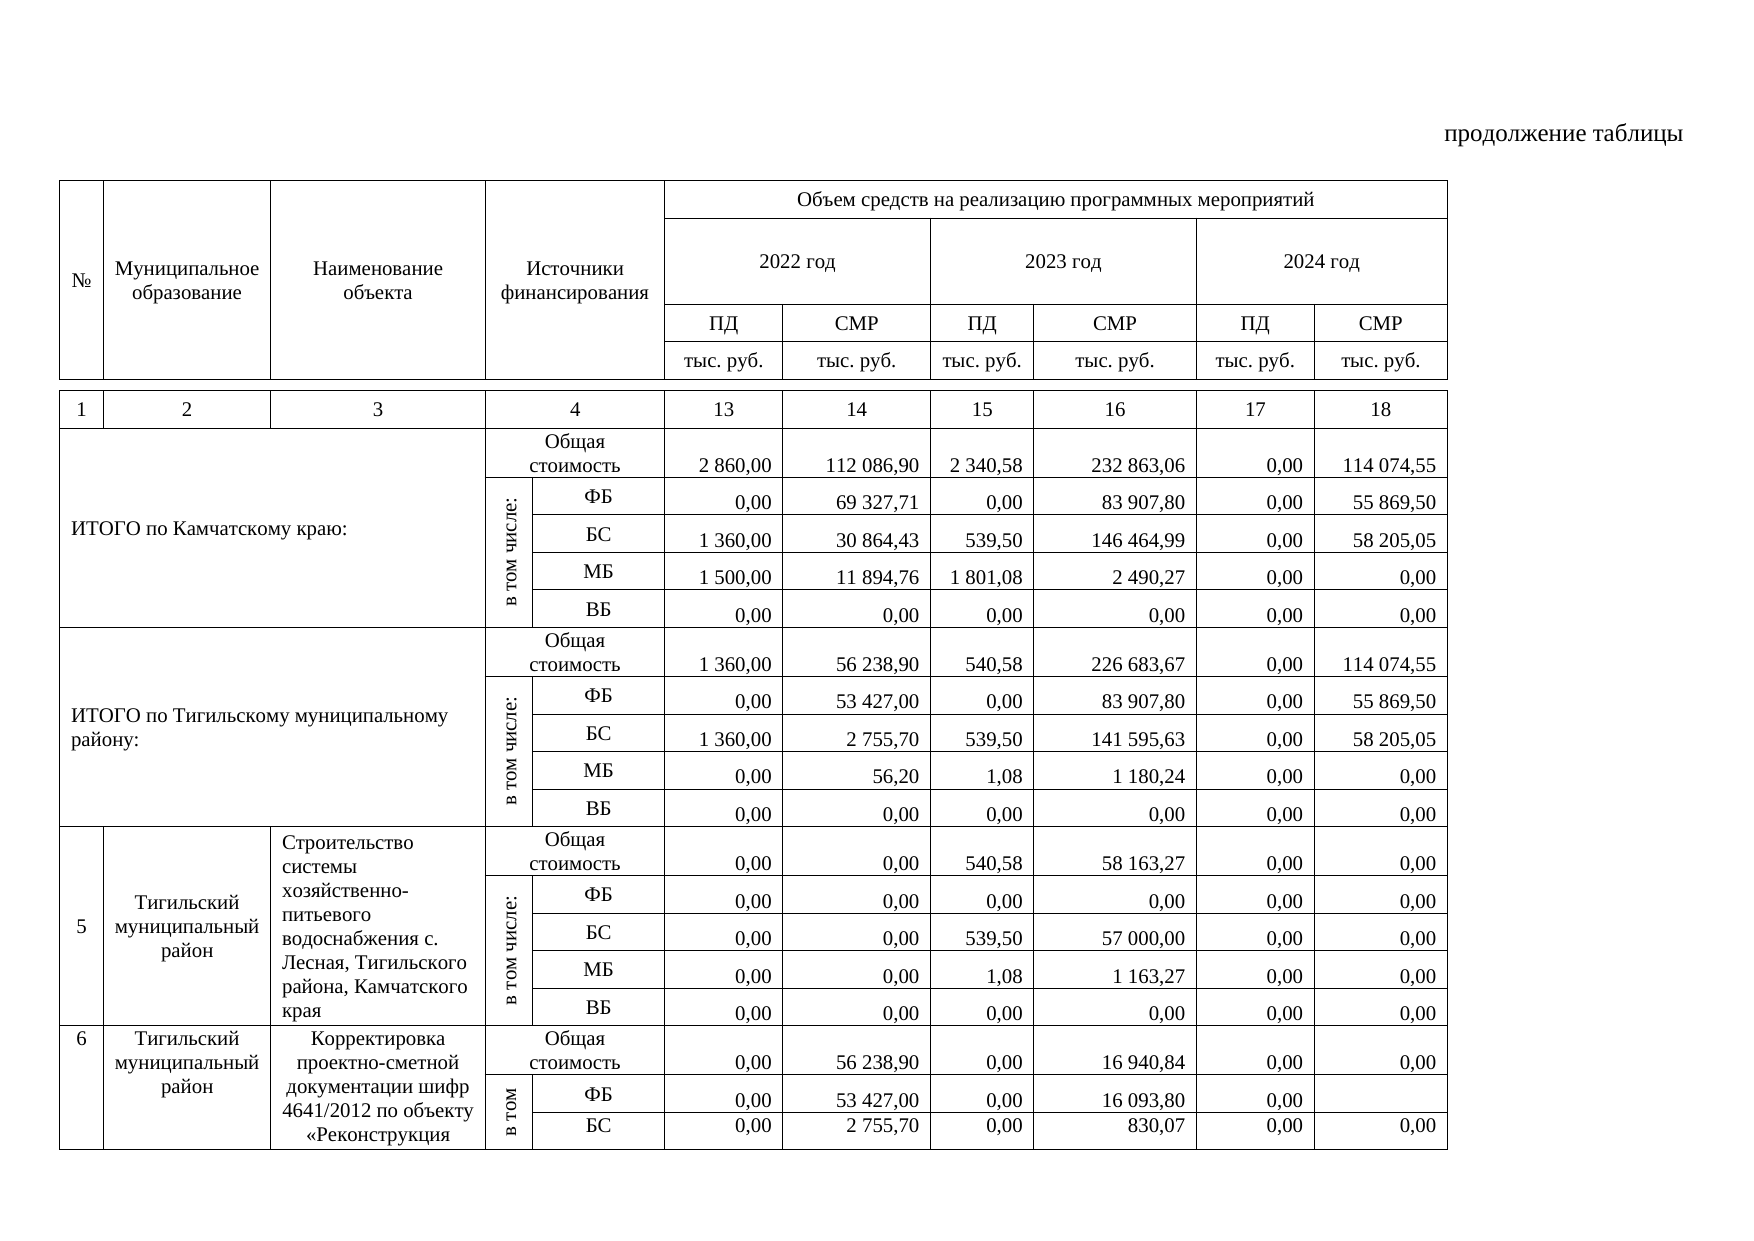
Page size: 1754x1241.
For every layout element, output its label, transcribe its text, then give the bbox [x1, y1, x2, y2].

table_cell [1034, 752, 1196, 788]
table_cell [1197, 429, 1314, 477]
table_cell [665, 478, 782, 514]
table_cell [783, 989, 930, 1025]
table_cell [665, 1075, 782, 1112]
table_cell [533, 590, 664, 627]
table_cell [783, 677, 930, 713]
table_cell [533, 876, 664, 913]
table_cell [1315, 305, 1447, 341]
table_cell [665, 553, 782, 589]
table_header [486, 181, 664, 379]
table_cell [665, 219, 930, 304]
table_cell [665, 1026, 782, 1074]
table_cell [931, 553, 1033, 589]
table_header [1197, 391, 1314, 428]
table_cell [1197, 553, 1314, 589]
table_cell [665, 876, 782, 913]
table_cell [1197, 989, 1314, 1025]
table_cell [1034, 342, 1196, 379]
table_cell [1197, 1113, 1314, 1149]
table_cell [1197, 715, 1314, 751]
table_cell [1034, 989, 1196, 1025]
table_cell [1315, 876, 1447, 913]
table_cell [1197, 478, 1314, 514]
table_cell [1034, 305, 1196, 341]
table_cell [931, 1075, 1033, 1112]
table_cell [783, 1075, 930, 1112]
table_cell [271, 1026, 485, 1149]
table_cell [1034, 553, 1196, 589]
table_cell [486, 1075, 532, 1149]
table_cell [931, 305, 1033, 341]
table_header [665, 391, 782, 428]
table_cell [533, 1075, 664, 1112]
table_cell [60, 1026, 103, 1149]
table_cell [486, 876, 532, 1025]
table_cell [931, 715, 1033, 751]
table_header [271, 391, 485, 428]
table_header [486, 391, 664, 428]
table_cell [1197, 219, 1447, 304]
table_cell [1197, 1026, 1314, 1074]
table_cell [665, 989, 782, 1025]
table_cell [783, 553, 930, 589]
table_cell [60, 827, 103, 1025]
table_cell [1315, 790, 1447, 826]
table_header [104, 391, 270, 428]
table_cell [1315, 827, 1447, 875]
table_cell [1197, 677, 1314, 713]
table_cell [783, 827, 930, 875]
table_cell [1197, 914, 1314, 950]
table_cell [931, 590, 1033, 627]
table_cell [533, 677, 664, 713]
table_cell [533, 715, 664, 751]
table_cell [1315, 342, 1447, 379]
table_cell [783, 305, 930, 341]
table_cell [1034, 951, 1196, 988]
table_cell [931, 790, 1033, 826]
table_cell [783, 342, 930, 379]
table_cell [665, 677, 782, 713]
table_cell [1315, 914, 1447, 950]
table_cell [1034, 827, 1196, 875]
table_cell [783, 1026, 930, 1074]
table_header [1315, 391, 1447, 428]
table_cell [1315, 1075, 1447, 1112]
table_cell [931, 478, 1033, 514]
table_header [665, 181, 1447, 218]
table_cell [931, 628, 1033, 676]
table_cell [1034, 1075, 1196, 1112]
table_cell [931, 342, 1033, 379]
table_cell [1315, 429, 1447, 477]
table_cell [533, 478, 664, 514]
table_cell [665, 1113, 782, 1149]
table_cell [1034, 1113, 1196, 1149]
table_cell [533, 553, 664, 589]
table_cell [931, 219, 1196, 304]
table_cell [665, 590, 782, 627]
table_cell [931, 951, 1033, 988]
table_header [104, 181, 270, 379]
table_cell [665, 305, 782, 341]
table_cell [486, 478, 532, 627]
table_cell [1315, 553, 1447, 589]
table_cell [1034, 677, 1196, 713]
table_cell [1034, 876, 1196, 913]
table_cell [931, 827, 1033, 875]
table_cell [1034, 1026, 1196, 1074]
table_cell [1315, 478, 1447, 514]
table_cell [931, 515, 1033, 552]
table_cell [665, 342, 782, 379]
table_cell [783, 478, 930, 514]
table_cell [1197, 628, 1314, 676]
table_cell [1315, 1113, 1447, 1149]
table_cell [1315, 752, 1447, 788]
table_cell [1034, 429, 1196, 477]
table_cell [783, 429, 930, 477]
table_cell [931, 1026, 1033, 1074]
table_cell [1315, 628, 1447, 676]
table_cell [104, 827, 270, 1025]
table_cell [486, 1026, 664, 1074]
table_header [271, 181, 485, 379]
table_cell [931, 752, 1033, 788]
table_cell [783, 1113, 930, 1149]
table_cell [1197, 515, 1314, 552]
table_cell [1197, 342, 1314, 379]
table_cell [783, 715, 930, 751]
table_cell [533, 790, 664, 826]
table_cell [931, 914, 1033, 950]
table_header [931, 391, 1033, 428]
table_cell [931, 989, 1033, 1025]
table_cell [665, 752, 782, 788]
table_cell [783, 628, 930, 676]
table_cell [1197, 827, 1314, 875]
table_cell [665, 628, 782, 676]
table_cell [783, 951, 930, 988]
list продолжение таблицы [170, 118, 1683, 147]
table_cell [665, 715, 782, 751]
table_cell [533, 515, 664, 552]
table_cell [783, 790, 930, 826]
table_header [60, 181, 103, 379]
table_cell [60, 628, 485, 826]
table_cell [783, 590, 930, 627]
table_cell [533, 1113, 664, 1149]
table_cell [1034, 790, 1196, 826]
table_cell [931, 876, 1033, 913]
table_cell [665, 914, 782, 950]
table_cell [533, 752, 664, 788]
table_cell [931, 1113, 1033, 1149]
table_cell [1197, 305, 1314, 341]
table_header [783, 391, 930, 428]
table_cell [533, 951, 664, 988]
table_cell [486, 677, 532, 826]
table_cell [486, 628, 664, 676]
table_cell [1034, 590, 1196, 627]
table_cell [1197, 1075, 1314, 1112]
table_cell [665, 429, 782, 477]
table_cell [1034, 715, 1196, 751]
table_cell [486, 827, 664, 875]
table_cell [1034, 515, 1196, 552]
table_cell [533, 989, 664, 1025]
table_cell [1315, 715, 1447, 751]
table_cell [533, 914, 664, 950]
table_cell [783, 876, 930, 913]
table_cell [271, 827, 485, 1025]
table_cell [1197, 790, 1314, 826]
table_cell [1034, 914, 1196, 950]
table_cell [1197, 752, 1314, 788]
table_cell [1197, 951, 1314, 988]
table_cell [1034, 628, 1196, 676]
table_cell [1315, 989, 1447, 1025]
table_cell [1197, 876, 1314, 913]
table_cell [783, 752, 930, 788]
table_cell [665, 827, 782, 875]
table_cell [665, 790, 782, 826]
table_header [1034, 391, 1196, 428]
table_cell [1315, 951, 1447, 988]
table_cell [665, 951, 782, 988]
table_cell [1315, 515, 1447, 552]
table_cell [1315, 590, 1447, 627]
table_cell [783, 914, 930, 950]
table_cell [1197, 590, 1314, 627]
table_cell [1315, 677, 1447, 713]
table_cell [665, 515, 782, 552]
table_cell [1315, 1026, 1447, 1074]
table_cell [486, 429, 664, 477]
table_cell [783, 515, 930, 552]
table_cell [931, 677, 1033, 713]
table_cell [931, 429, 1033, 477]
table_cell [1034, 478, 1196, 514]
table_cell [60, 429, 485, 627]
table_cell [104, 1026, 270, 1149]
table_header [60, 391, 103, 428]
